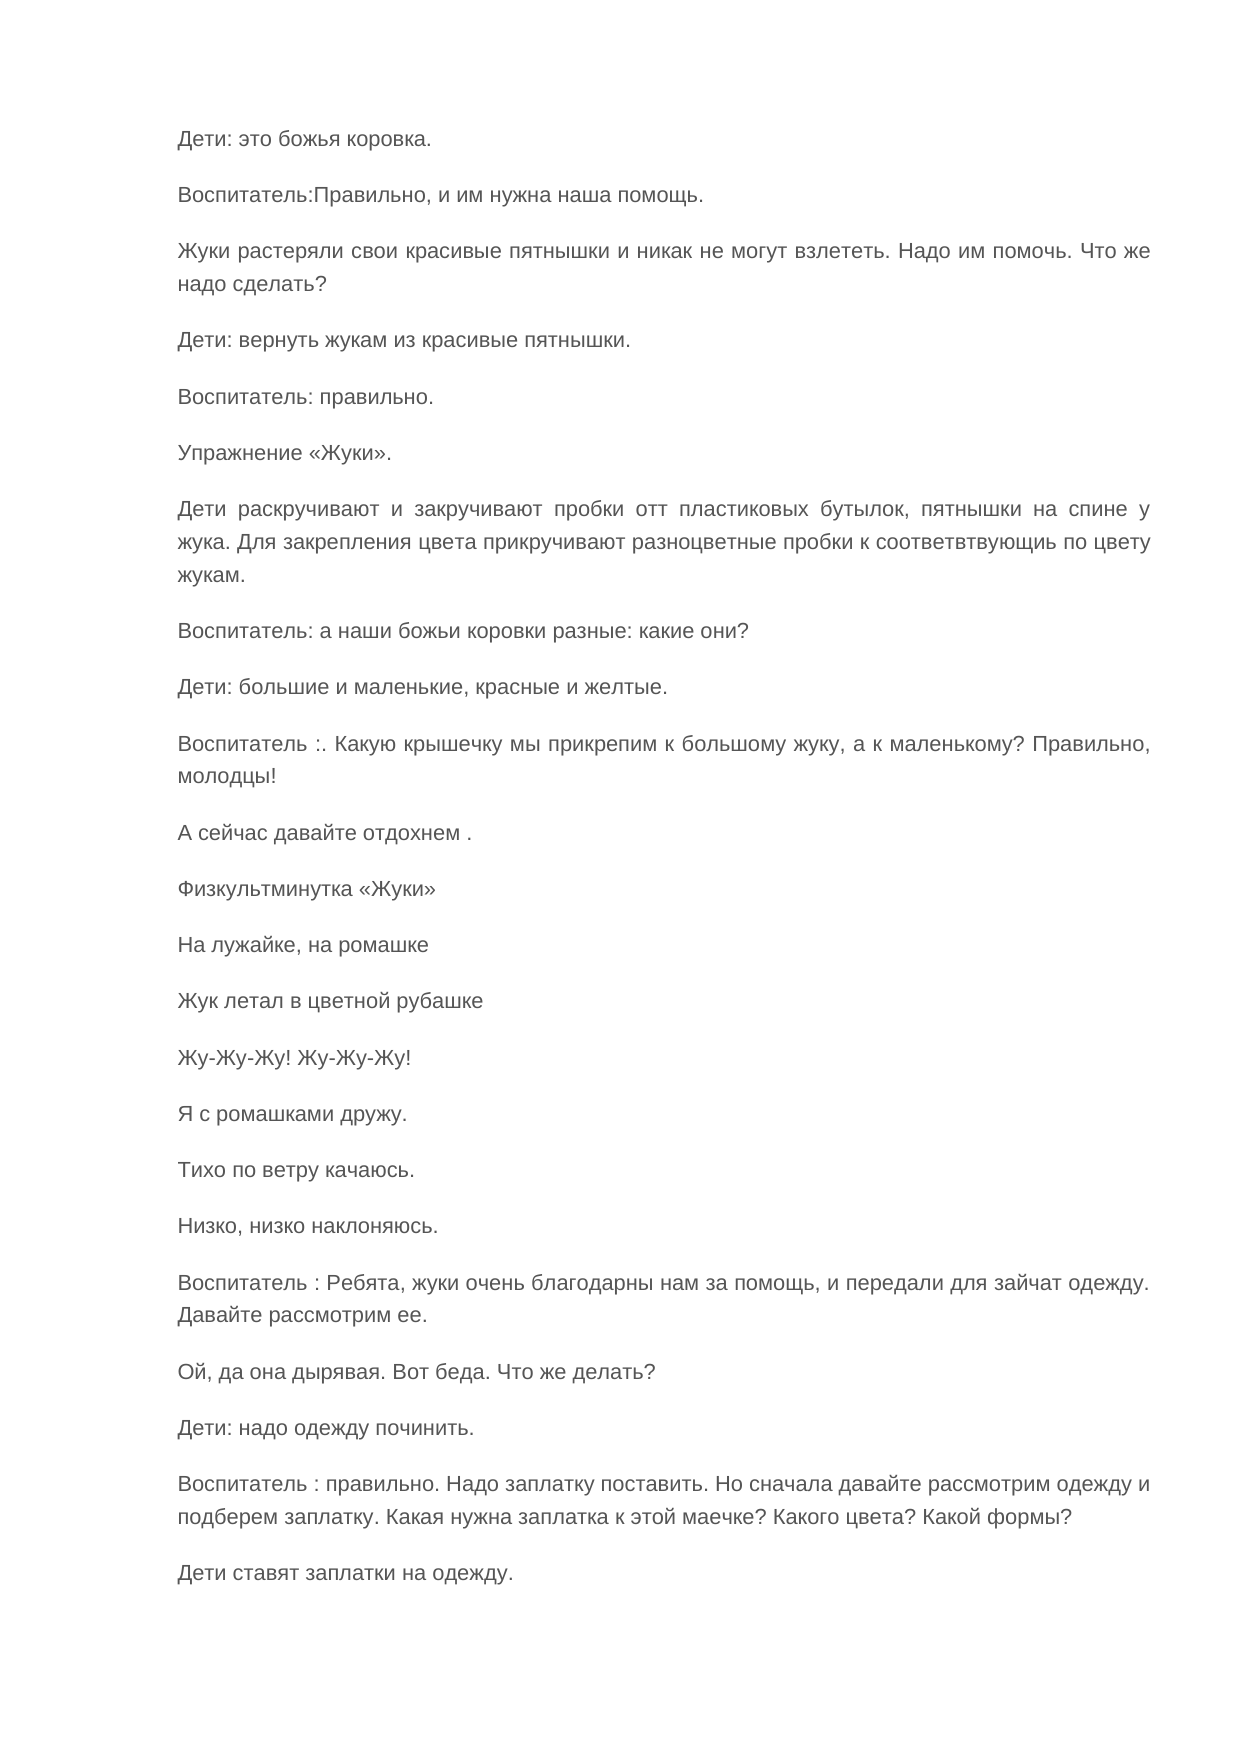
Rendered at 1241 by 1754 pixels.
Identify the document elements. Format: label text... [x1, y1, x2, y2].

text Жук летал в цветной рубашке [177, 981, 1152, 1013]
text Жу-Жу-Жу! Жу-Жу-Жу! [177, 1037, 1152, 1070]
text Дети: вернуть жукам из красивые пятнышки. [177, 320, 1152, 352]
text Дети: это божья коровка. [177, 118, 1152, 151]
text Воспитатель : Ребята, жуки очень благодарны нам за помощь, и передали для зайчат одежду. Давайте рассмотрим ее. [177, 1262, 1152, 1327]
text А сейчас давайте отдохнем . [177, 812, 1152, 845]
text Воспитатель:Правильно, и им нужна наша помощь. [177, 174, 1152, 207]
text Ой, да она дырявая. Вот беда. Что же делать? [177, 1351, 1152, 1384]
text Жуки растеряли свои красивые пятнышки и никак не могут взлететь. Надо им помочь. Что же надо сделать? [177, 231, 1152, 296]
text Физкультминутка «Жуки» [177, 868, 1152, 901]
text Воспитатель: правильно. [177, 376, 1152, 409]
text Воспитатель : правильно. Надо заплатку поставить. Но сначала давайте рассмотрим одежду и подберем заплатку. Какая нужна заплатка к этой маечке? Какого цвета? Какой формы? [177, 1463, 1152, 1529]
text Низко, низко наклоняюсь. [177, 1206, 1152, 1238]
text Воспитатель :. Какую крышечку мы прикрепим к большому жуку, а к маленькому? Правильно, молодцы! [177, 723, 1152, 788]
text Дети раскручивают и закручивают пробки отт пластиковых бутылок, пятнышки на спине у жука. Для закрепления цвета прикручивают разноцветные пробки к соответвтвующиь по цвету жукам. [177, 488, 1152, 587]
text Тихо по ветру качаюсь. [177, 1149, 1152, 1182]
text Воспитатель: а наши божьи коровки разные: какие они? [177, 610, 1152, 643]
text Упражнение «Жуки». [177, 432, 1152, 465]
text Дети ставят заплатки на одежду. [177, 1552, 1152, 1585]
text Я с ромашками дружу. [177, 1093, 1152, 1126]
text Дети: большие и маленькие, красные и желтые. [177, 667, 1152, 699]
text Дети: надо одежду починить. [177, 1407, 1152, 1440]
text На лужайке, на ромашке [177, 924, 1152, 957]
